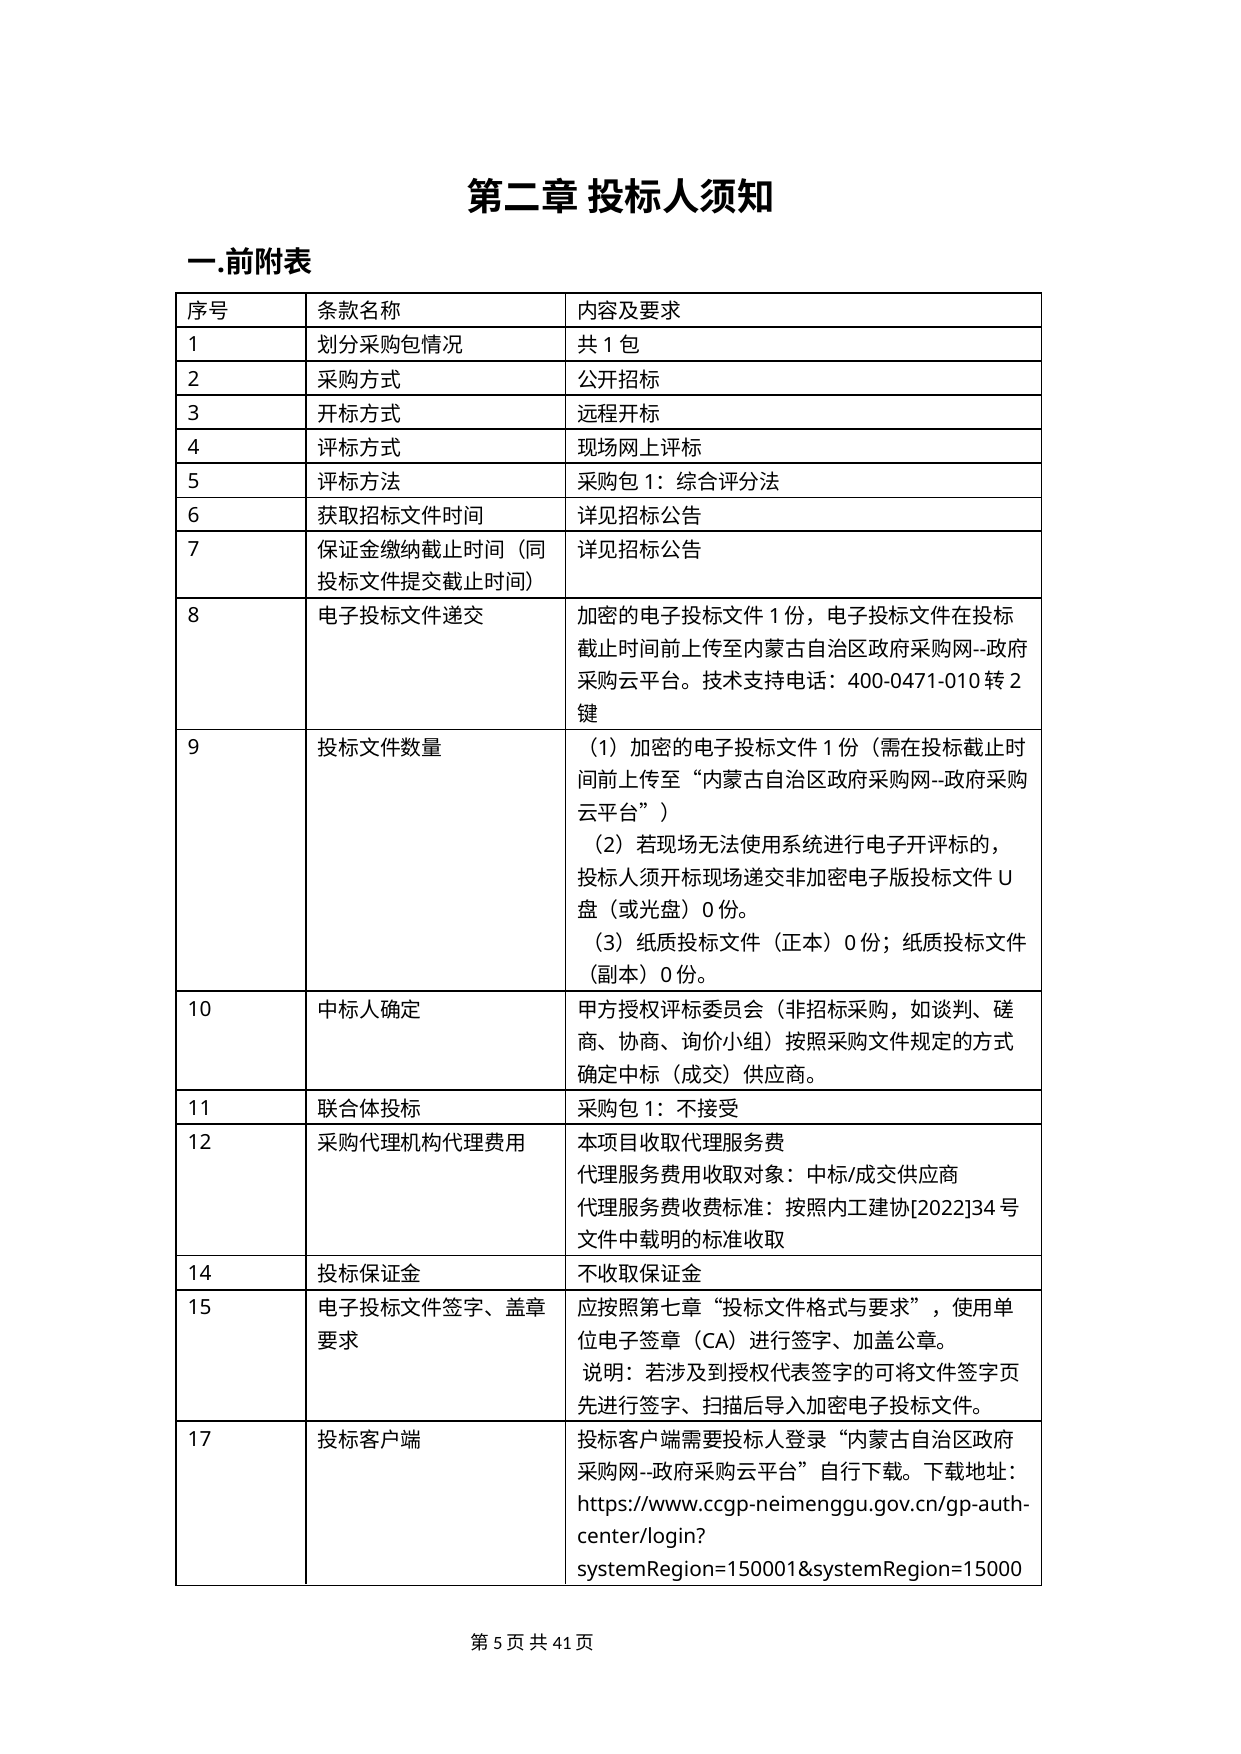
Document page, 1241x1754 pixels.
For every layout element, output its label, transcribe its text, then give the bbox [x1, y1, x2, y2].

table_cell 详见招标公告 [566, 498, 1041, 530]
table_cell 电子投标文件递交 [307, 599, 565, 728]
table_cell 1 [177, 328, 305, 360]
table_cell 共 1 包 [566, 328, 1041, 360]
table_cell 15 [177, 1291, 305, 1420]
table_cell 本项目收取代理服务费 代理服务费用收取对象：中标/成交供应商 代理服务费收费标准：按照内工建协[2022]34号文件中载明的标准收取 [566, 1125, 1041, 1255]
table_cell 10 [177, 992, 305, 1089]
table_cell 17 [177, 1422, 305, 1584]
table_cell 14 [177, 1256, 305, 1289]
table_cell 投标客户端 [307, 1422, 565, 1584]
table_cell 5 [177, 464, 305, 496]
table_cell 保证金缴纳截止时间（同投标文件提交截止时间） [307, 532, 565, 597]
table_cell 投标文件数量 [307, 730, 565, 990]
table_cell 3 [177, 396, 305, 428]
table_cell 6 [177, 498, 305, 530]
table_cell 详见招标公告 [566, 532, 1041, 597]
table_cell 应按照第七章“投标文件格式与要求”，使用单位电子签章（CA）进行签字、加盖公章。 说明：若涉及到授权代表签字的可将文件签字页先进行签字、扫描后导入加密电子投标文件。 [566, 1291, 1041, 1420]
text 第二章 投标人须知 [187, 162, 1053, 227]
table_cell 远程开标 [566, 396, 1041, 428]
table_cell 电子投标文件签字、盖章要求 [307, 1291, 565, 1420]
table_header 序号 [177, 294, 305, 326]
table_cell 9 [177, 730, 305, 990]
table_header 条款名称 [307, 294, 565, 326]
table_cell 采购方式 [307, 362, 565, 394]
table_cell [566, 1422, 1041, 1584]
table_cell 加密的电子投标文件1份，电子投标文件在投标截止时间前上传至内蒙古自治区政府采购网--政府采购云平台。技术支持电话：400-0471-010转2键 [566, 599, 1041, 728]
table_cell 公开招标 [566, 362, 1041, 394]
table_cell 采购包1：综合评分法 [566, 464, 1041, 496]
table_cell 2 [177, 362, 305, 394]
table_cell 采购代理机构代理费用 [307, 1125, 565, 1255]
table_cell 评标方式 [307, 430, 565, 462]
table_cell 12 [177, 1125, 305, 1255]
table_cell 中标人确定 [307, 992, 565, 1089]
table_cell 开标方式 [307, 396, 565, 428]
table_cell 11 [177, 1091, 305, 1123]
table_cell 7 [177, 532, 305, 597]
table_cell 现场网上评标 [566, 430, 1041, 462]
text 一.前附表 [187, 227, 1053, 292]
table_header 内容及要求 [566, 294, 1041, 326]
table_cell 甲方授权评标委员会（非招标采购，如谈判、磋商、协商、询价小组）按照采购文件规定的方式确定中标（成交）供应商。 [566, 992, 1041, 1089]
table_cell 采购包1：不接受 [566, 1091, 1041, 1123]
table_cell 划分采购包情况 [307, 328, 565, 360]
table_cell 8 [177, 599, 305, 728]
table_cell 获取招标文件时间 [307, 498, 565, 530]
table_cell 评标方法 [307, 464, 565, 496]
table_cell 不收取保证金 [566, 1256, 1041, 1289]
table_cell 投标保证金 [307, 1256, 565, 1289]
table_cell 联合体投标 [307, 1091, 565, 1123]
table_cell （1）加密的电子投标文件1份（需在投标截止时间前上传至“内蒙古自治区政府采购网--政府采购云平台”） （2）若现场无法使用系统进行电子开评标的，投标人须开标现场递交非加密电子版投标文件U盘（或光盘）0份。 （3）纸质投标文件（正本）0份；纸质投标文件（副本）0份。 [566, 730, 1041, 990]
table_cell 4 [177, 430, 305, 462]
